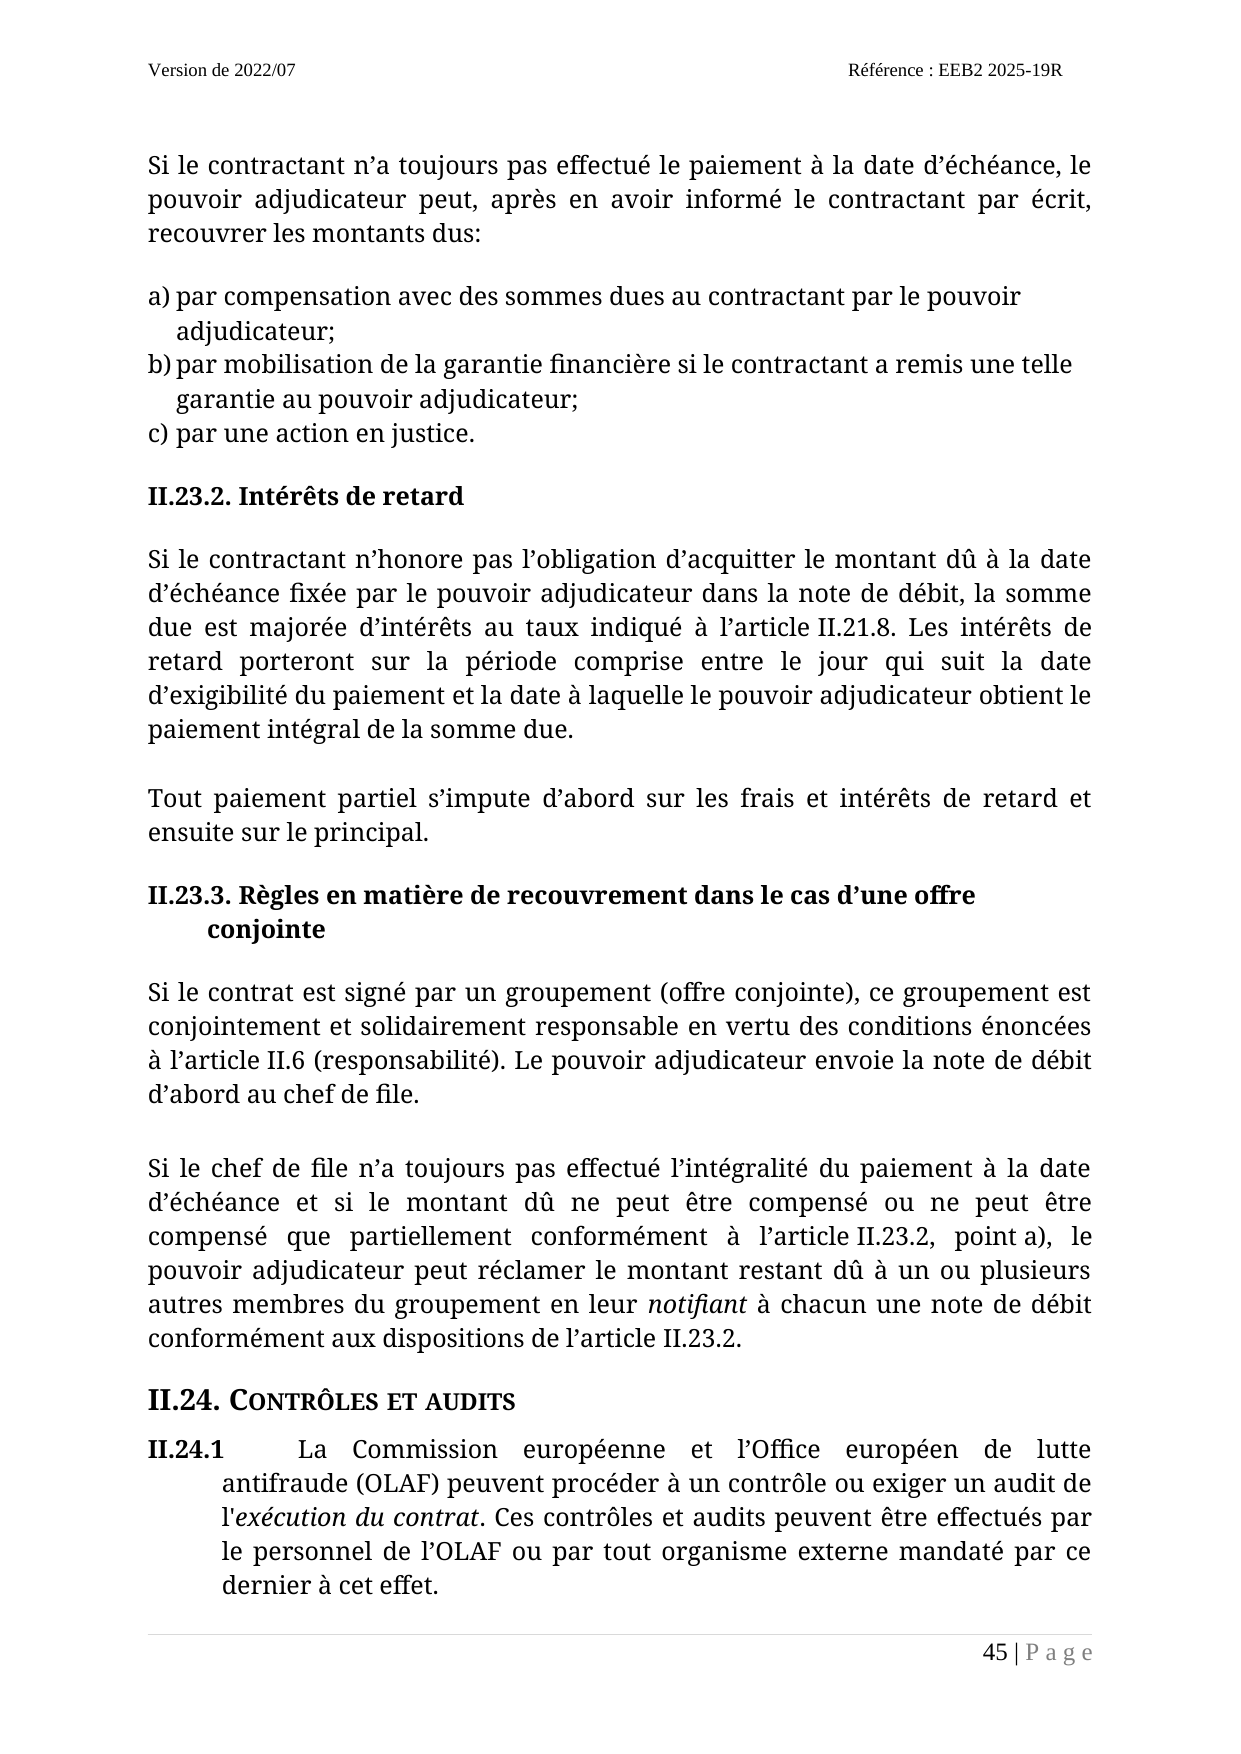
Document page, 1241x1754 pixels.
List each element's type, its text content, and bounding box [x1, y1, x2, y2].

subtitle Contrôles et audits [148, 1379, 1092, 1419]
subtitle Intérêts de retard [148, 478, 1092, 513]
list par compensation avec des sommes dues au contractant par le pouvoir adjudicateur; [148, 279, 1092, 347]
list par mobilisation de la garantie financière si le contractant a remis une telle garantie au pouvoir adjudicateur; [148, 347, 1092, 415]
list par une action en justice. [148, 415, 1092, 449]
text II.24.1 La Commission européenne et l’Office européen de lutte antifraude (OLAF) peuvent procéder à un contrôle ou exiger un audit de l'exécution du contrat. Ces contrôles et audits peuvent être effectués par le personnel de l’OLAF ou par tout organisme externe mandaté par ce dernier à cet effet. [148, 1432, 1092, 1602]
text Si le contractant n’honore pas l’obligation d’acquitter le montant dû à la date d’échéance fixée par le pouvoir adjudicateur dans la note de débit, la somme due est majorée d’intérêts au taux indiqué à l’article II.21.8. Les intérêts de retard porteront sur la période comprise entre le jour qui suit la date d’exigibilité du paiement et la date à laquelle le pouvoir adjudicateur obtient le paiement intégral de la somme due. [148, 542, 1092, 746]
text Si le contractant n’a toujours pas effectué le paiement à la date d’échéance, le pouvoir adjudicateur peut, après en avoir informé le contractant par écrit, recouvrer les montants dus: [148, 148, 1092, 250]
subtitle Règles en matière de recouvrement dans le cas d’une offre conjointe [148, 877, 1092, 946]
text Si le contrat est signé par un groupement (offre conjointe), ce groupement est conjointement et solidairement responsable en vertu des conditions énoncées à l’article II.6 (responsabilité). Le pouvoir adjudicateur envoie la note de débit d’abord au chef de file. [148, 975, 1092, 1111]
text Tout paiement partiel s’impute d’abord sur les frais et intérêts de retard et ensuite sur le principal. [148, 780, 1092, 848]
text Si le chef de file n’a toujours pas effectué l’intégralité du paiement à la date d’échéance et si le montant dû ne peut être compensé ou ne peut être compensé que partiellement conformément à l’article II.23.2, point a), le pouvoir adjudicateur peut réclamer le montant restant dû à un ou plusieurs autres membres du groupement en leur notifiant à chacun une note de débit conformément aux dispositions de l’article II.23.2. [148, 1150, 1092, 1354]
